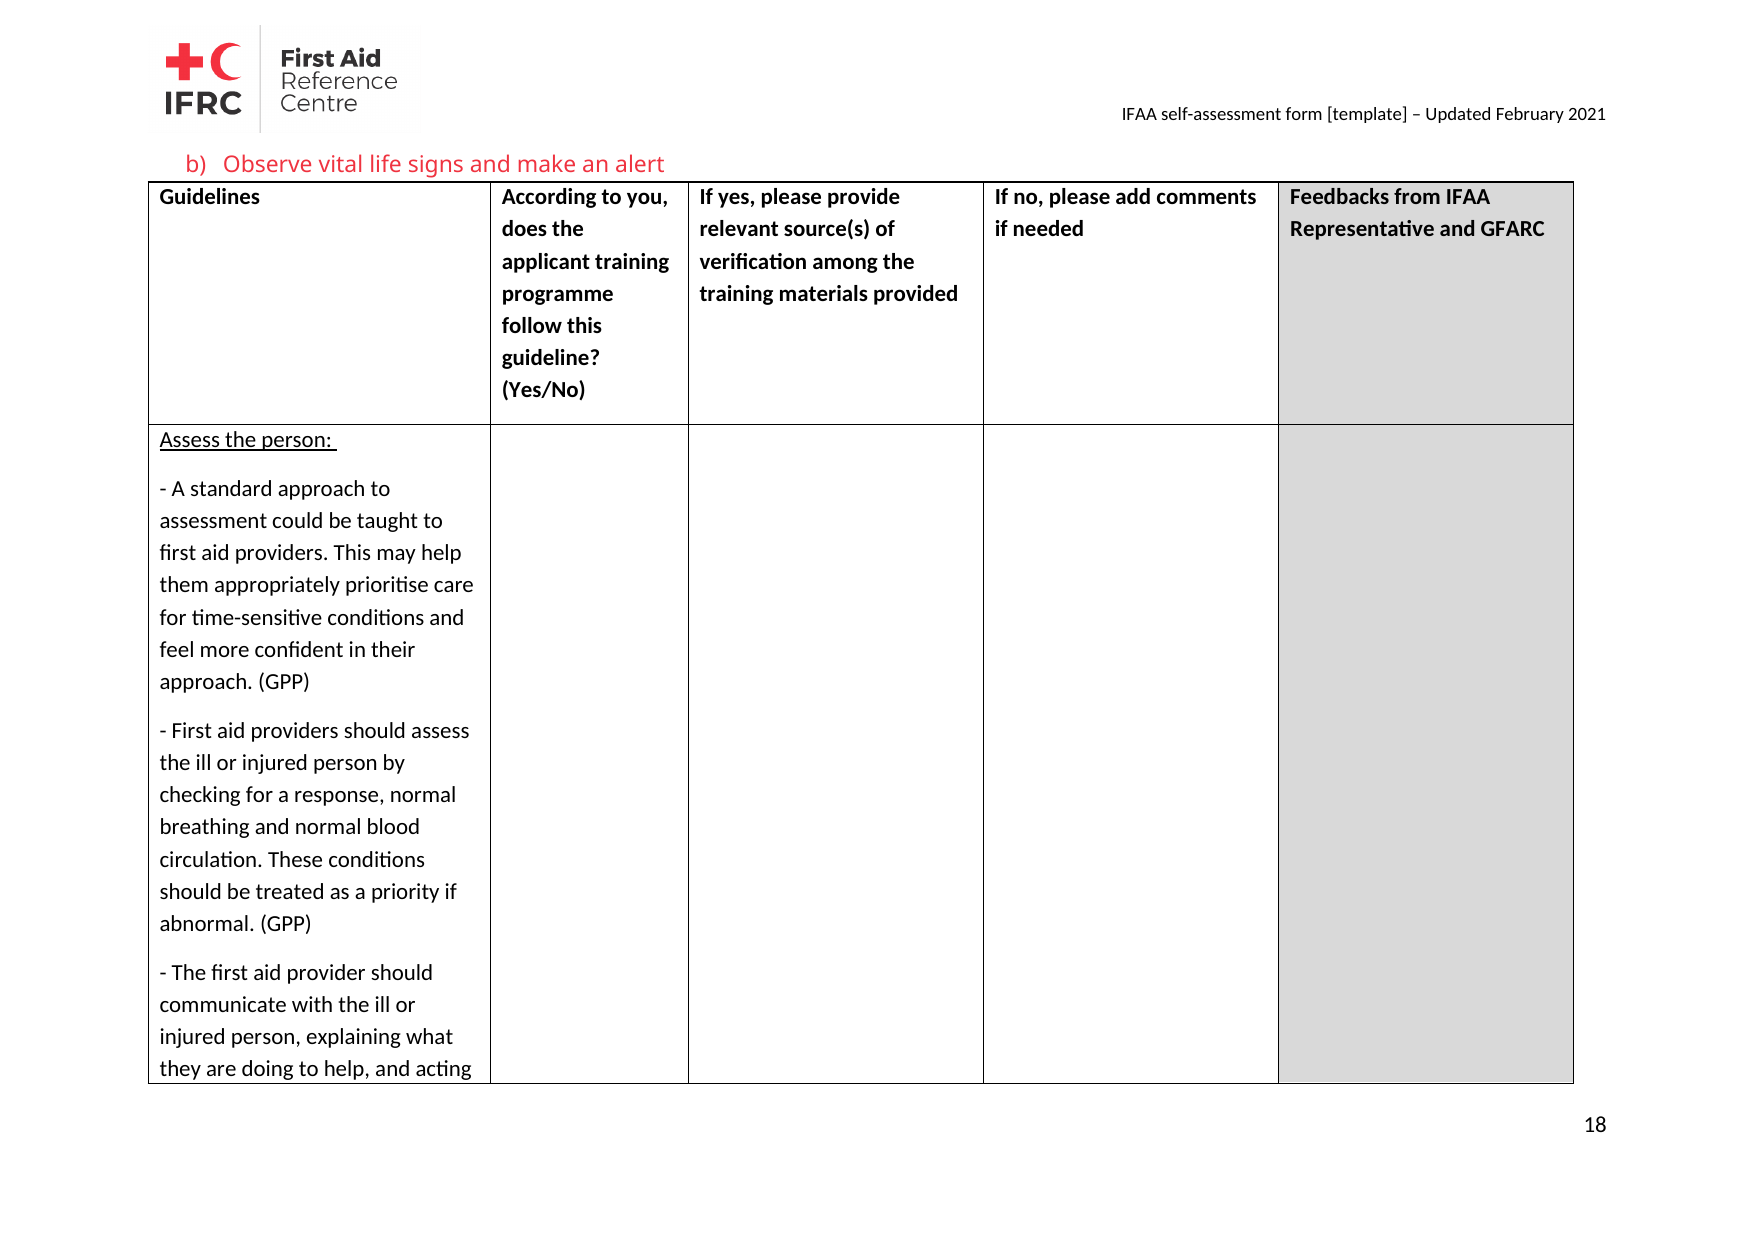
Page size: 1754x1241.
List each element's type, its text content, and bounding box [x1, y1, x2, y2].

table_header If yes, please provide relevant source(s) of verification among the training materials provided [689, 183, 983, 424]
table_header Feedbacks from IFAA Representative and GFARC [1279, 183, 1573, 424]
picture [147, 25, 421, 133]
table_cell [984, 425, 1278, 1082]
table_cell [1279, 425, 1573, 1082]
table_cell [689, 425, 983, 1082]
table_cell [491, 425, 688, 1082]
table_header If no, please add comments if needed [984, 183, 1278, 424]
table_header Guidelines [149, 183, 490, 424]
subtitle Observe vital life signs and make an alert [185, 148, 1606, 179]
table_header According to you, does the applicant training programme follow this guideline? (Yes/No) [491, 183, 688, 424]
